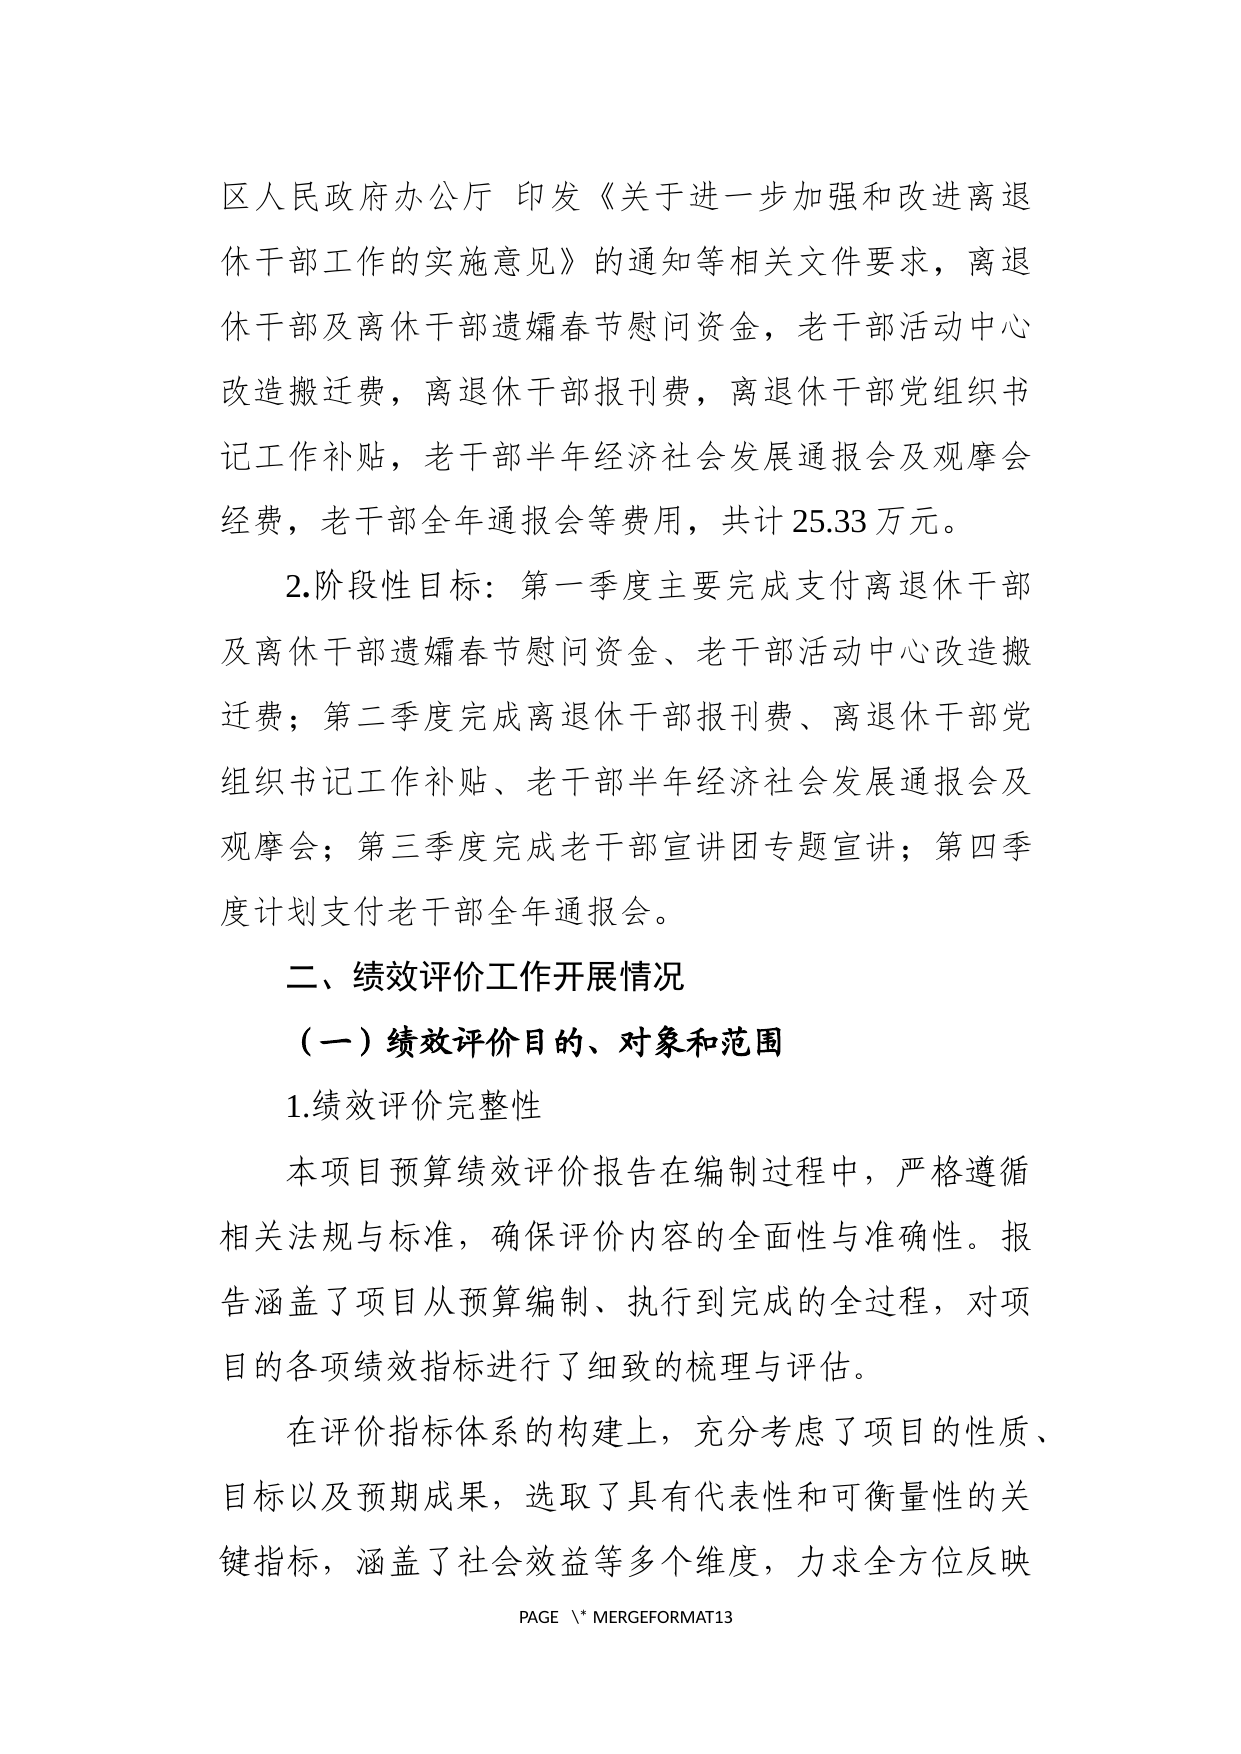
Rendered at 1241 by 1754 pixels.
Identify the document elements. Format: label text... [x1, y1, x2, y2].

text 二、绩效评价工作开展情况 [218, 942, 1033, 1007]
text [218, 1397, 1033, 1592]
title 1.绩效评价完整性 [218, 1072, 1033, 1137]
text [218, 162, 1033, 552]
text 2.阶段性目标：第一季度主要完成支付离退休干部及离休干部遗孀春节慰问资金、老干部活动中心改造搬迁费；第二季度完成离退休干部报刊费、离退休干部党组织书记工作补贴、老干部半年经济社会发展通报会及观摩会；第三季度完成老干部宣讲团专题宣讲；第四季度计划支付老干部全年通报会。 [218, 552, 1033, 942]
text 本项目预算绩效评价报告在编制过程中，严格遵循相关法规与标准，确保评价内容的全面性与准确性。报告涵盖了项目从预算编制、执行到完成的全过程，对项目的各项绩效指标进行了细致的梳理与评估。 [218, 1137, 1033, 1397]
text （一）绩效评价目的、对象和范围 [218, 1007, 1033, 1072]
